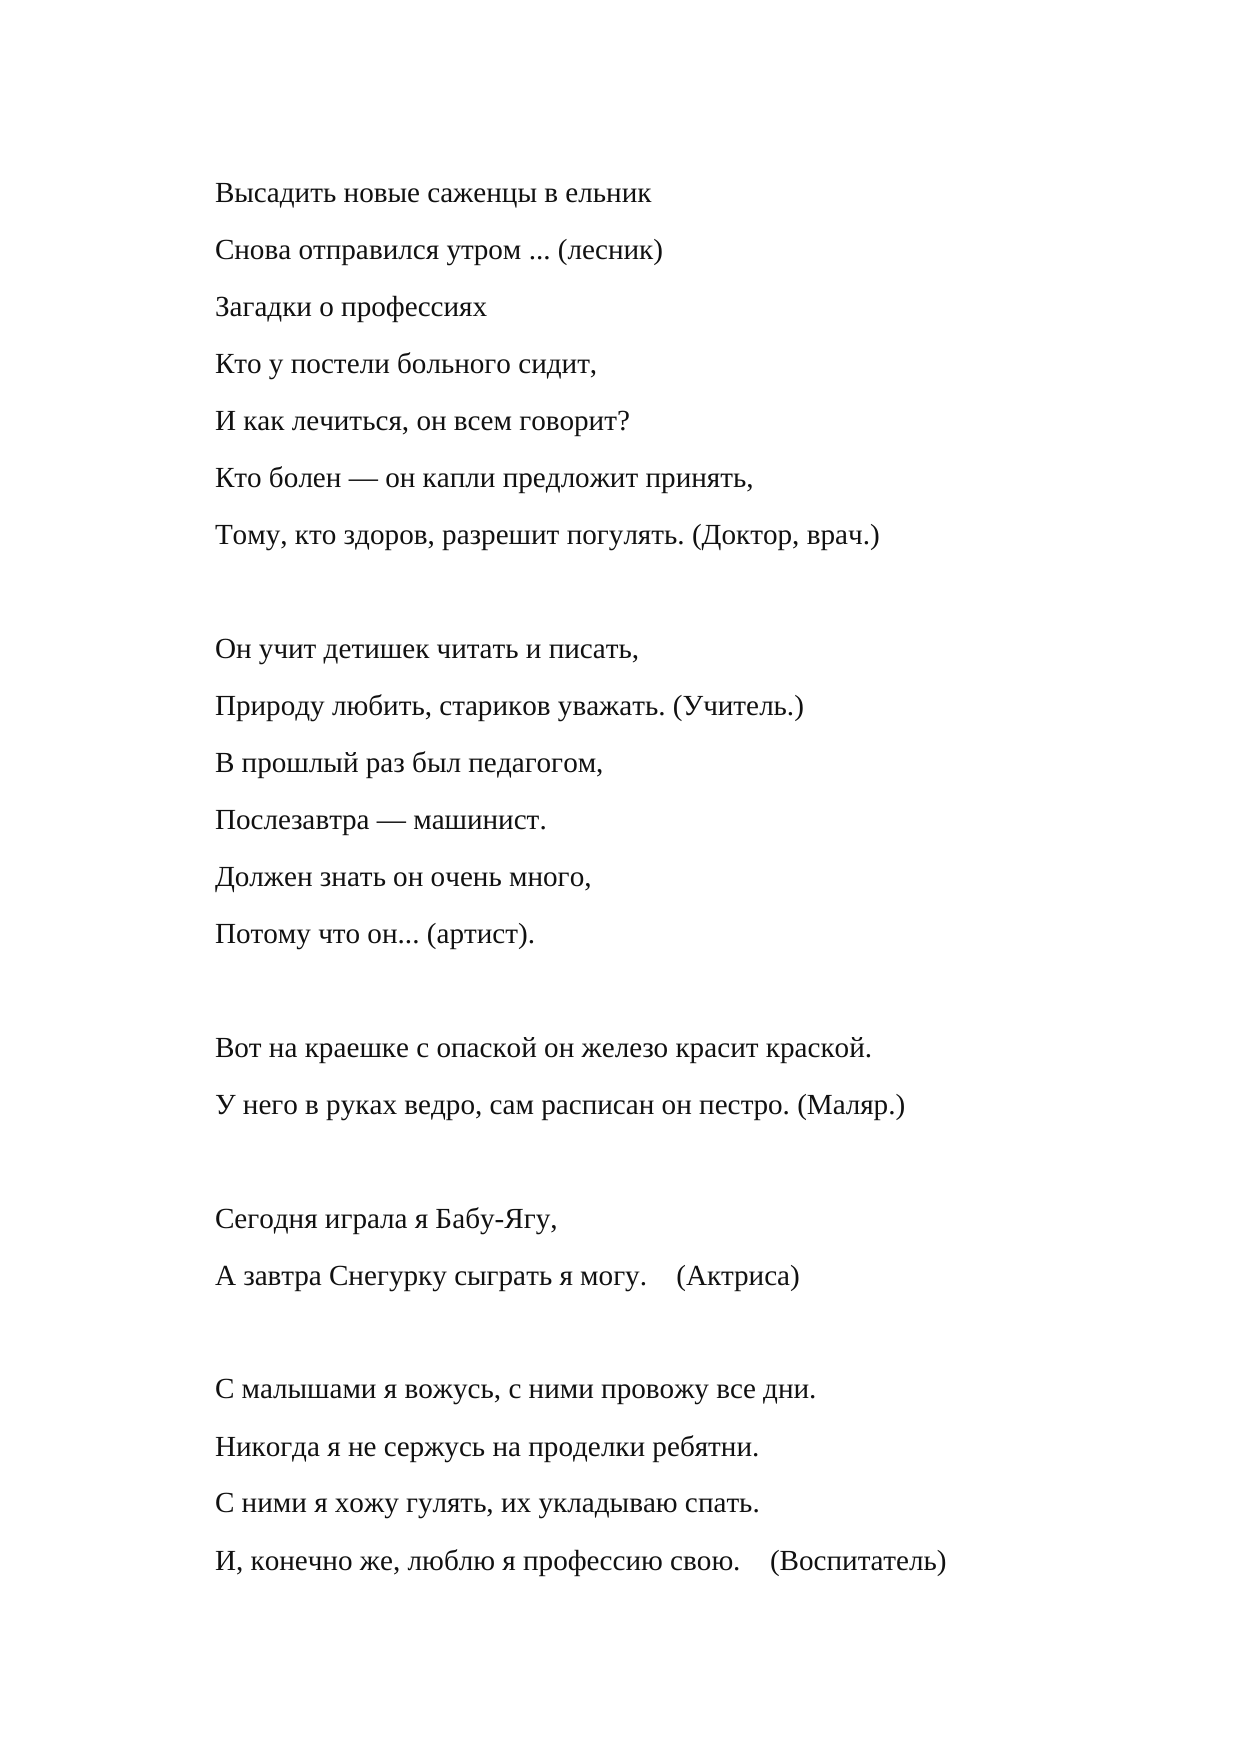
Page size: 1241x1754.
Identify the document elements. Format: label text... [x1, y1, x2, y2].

text Вот на краешке с опаской он железо красит краской. [177, 1030, 1152, 1063]
text Потому что он... (артист). [177, 916, 1152, 949]
text Загадки о профессиях [177, 289, 1152, 323]
text С малышами я вожусь, с ними провожу все дни. [177, 1372, 1152, 1405]
text Кто у постели больного сидит, [177, 346, 1152, 379]
text У него в руках ведро, сам расписан он пестро. (Маляр.) [177, 1087, 1152, 1120]
text И как лечиться, он всем говорит? [177, 403, 1152, 437]
text Должен знать он очень много, [177, 859, 1152, 892]
text Снова отправился утром ... (лесник) [177, 232, 1152, 266]
text А завтра Снегурку сыграть я могу. (Актриса) [177, 1258, 1152, 1291]
text Сегодня играла я Бабу-Ягу, [177, 1201, 1152, 1234]
text Послезавтра — машинист. [177, 802, 1152, 835]
text Природу любить, стариков уважать. (Учитель.) [177, 688, 1152, 721]
text С ними я хожу гулять, их укладываю спать. [177, 1486, 1152, 1519]
text И, конечно же, люблю я профессию свою. (Воспитатель) [177, 1543, 1152, 1576]
text Тому, кто здоров, разрешит погулять. (Доктор, врач.) [177, 517, 1152, 551]
text Кто болен — он капли предложит принять, [177, 460, 1152, 493]
text Он учит детишек читать и писать, [177, 631, 1152, 664]
text В прошлый раз был педагогом, [177, 745, 1152, 778]
text Никогда я не сержусь на проделки ребятни. [177, 1429, 1152, 1462]
text Высадить новые саженцы в ельник [177, 175, 1152, 209]
